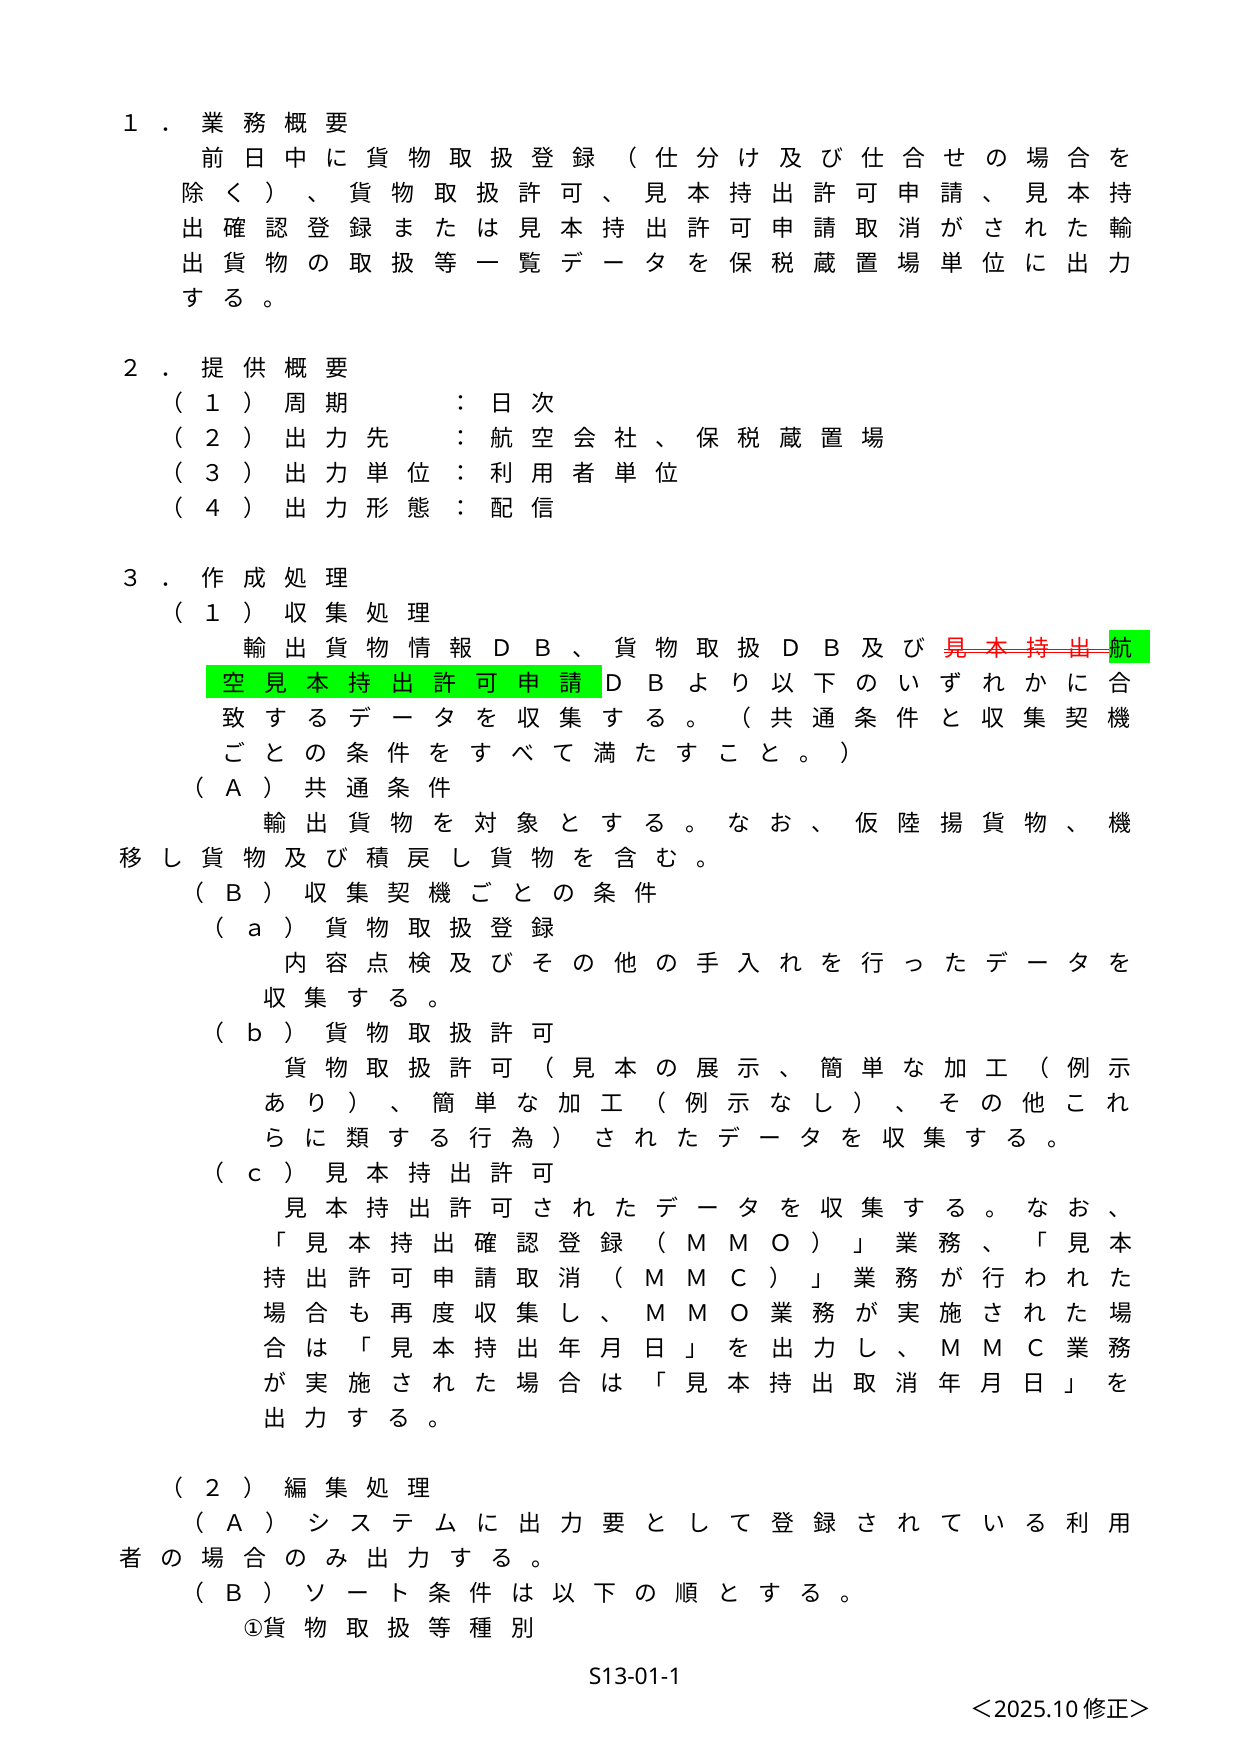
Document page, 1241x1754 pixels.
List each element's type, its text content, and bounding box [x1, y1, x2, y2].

text （Ｂ）収集契機ごとの条件 [119, 874, 1150, 909]
text 前日中に貨物取扱登録（仕分け及び仕合せの場合を除く）、貨物取扱許可、見本持出許可申請、見本持出確認登録または見本持出許可申請取消がされた輸出貨物の取扱等一覧データを保税蔵置場単位に出力する。 [167, 139, 1150, 314]
text １．業務概要 [119, 104, 1150, 139]
text （３）出力単位：利用者単位 [119, 454, 1150, 489]
text （１）周期 ：日次 [119, 384, 1150, 419]
text （２）出力先 ：航空会社、保税蔵置場 [119, 419, 1150, 454]
text （４）出力形態：配信 [119, 489, 1150, 524]
text ３．作成処理 [119, 559, 1150, 594]
text （ｃ）見本持出許可 [119, 1154, 1150, 1189]
text （Ａ）共通条件 [119, 769, 1150, 804]
text （ｂ）貨物取扱許可 [119, 1014, 1150, 1049]
text ①貨物取扱等種別 [119, 1609, 1150, 1644]
text 見本持出許可されたデータを収集する。なお、「見本持出確認登録（ＭＭＯ）」業務、「見本持出許可申請取消（ＭＭＣ）」業務が行われた場合も再度収集し、ＭＭＯ業務が実施された場合は「見本持出年月日」を出力し、ＭＭＣ業務が実施された場合は「見本持出取消年月日」を出力する。 [249, 1189, 1150, 1434]
text （ａ）貨物取扱登録 [119, 909, 1150, 944]
text 貨物取扱許可（見本の展示、簡単な加工（例示あり）、簡単な加工（例示なし）、その他これらに類する行為）されたデータを収集する。 [249, 1049, 1150, 1154]
text 輸出貨物を対象とする。なお、仮陸揚貨物、機移し貨物及び積戻し貨物を含む。 [119, 804, 1150, 874]
text ２．提供概要 [119, 349, 1150, 384]
text （１）収集処理 [119, 594, 1150, 629]
text 輸出貨物情報ＤＢ、貨物取扱ＤＢ及び見本持出航空見本持出許可申請ＤＢより以下のいずれかに合致するデータを収集する。（共通条件と収集契機ごとの条件をすべて満たすこと。） [206, 629, 1150, 769]
text （Ｂ）ソート条件は以下の順とする。 [163, 1574, 1150, 1609]
text （Ａ）システムに出力要として登録されている利用者の場合のみ出力する。 [119, 1504, 1150, 1574]
text （２）編集処理 [119, 1469, 1150, 1504]
text 内容点検及びその他の手入れを行ったデータを収集する。 [249, 944, 1150, 1014]
